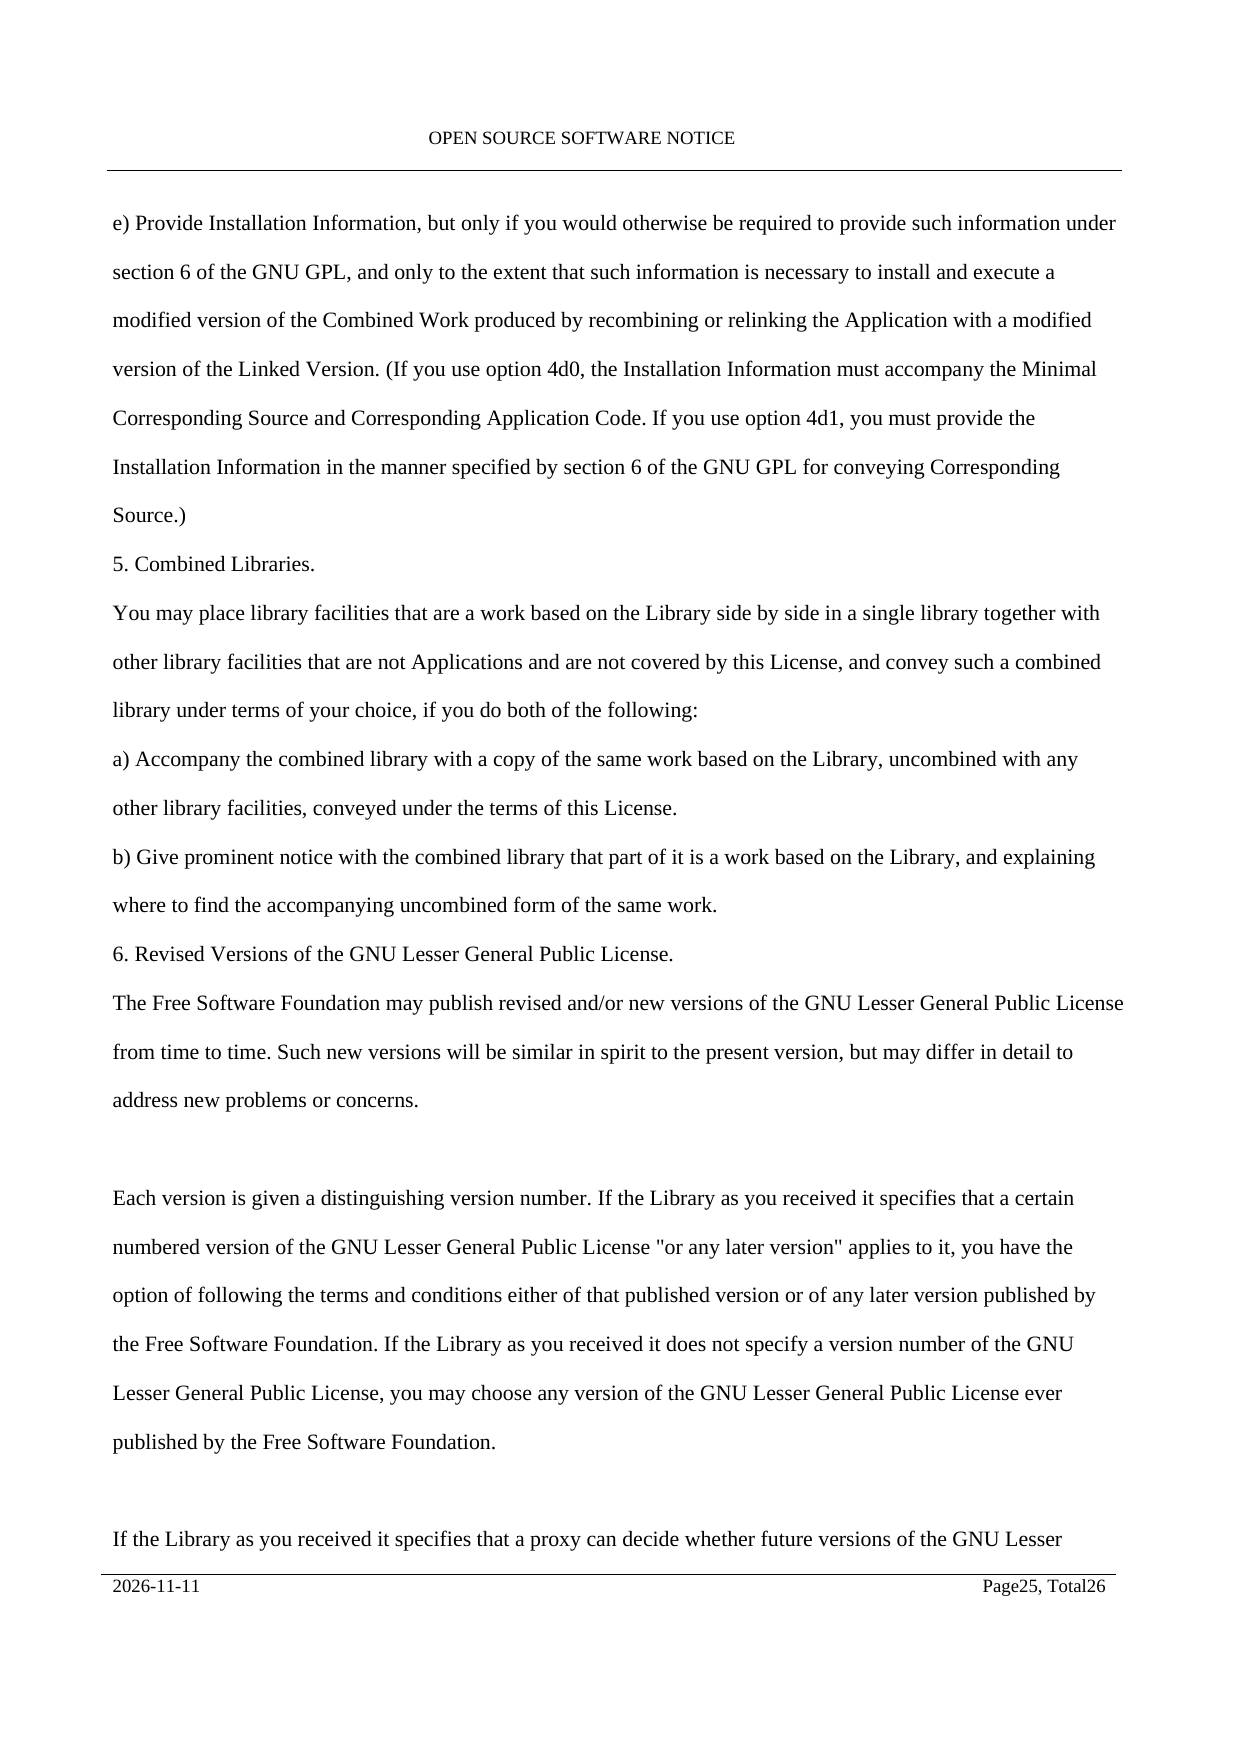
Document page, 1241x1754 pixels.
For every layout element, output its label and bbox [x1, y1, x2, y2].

text [112, 206, 1128, 1555]
